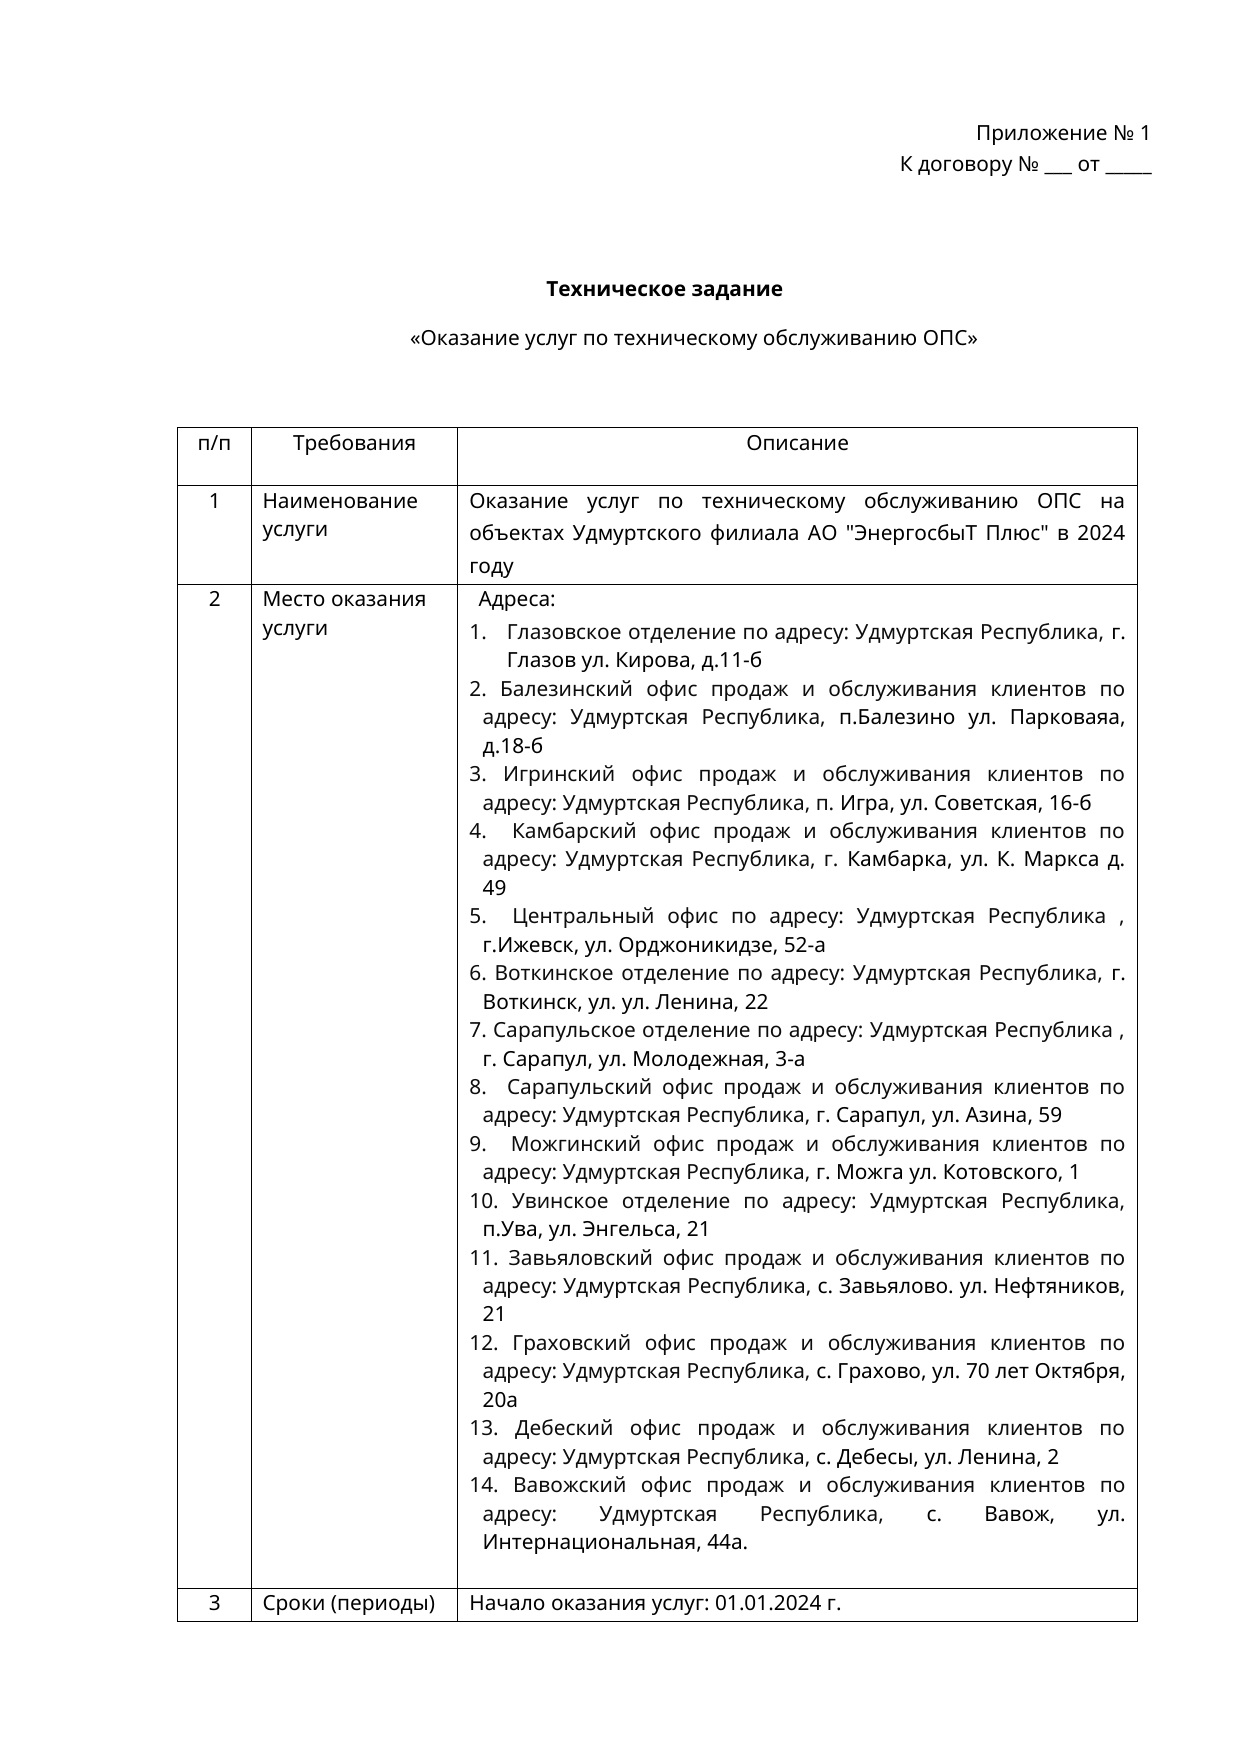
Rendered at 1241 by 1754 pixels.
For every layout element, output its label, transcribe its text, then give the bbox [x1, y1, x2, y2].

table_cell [252, 1589, 457, 1621]
table_header п/п [178, 428, 251, 485]
table_cell 3 [178, 1589, 251, 1621]
table_cell 2 [178, 585, 251, 1587]
text «Оказание услуг по техническому обслуживанию ОПС» [177, 323, 1152, 352]
table_header Описание [458, 428, 1137, 485]
table_header Требования [252, 428, 457, 485]
table_cell Наименование услуги [252, 486, 457, 583]
table_cell Место оказания услуги [252, 585, 457, 1587]
text К договору № ___ от _____ [177, 149, 1152, 177]
text Приложение № 1 [177, 118, 1152, 147]
text Техническое задание [177, 274, 1152, 302]
table_cell 1 [178, 486, 251, 583]
table_cell Адреса: Глазовское отделение по адресу: Удмуртская Республика, г. Глазов ул. Кирова, д.11-б 2. Балезинский офис продаж и обслуживания клиентов по адресу: Удмуртская Республика, п.Балезино ул. Парковаяа, д.18-б 3. Игринский офис продаж и обслуживания клиентов по адресу: Удмуртская Республика, п. Игра, ул. Советская, 16-б 4. Камбарский офис продаж и обслуживания клиентов по адресу: Удмуртская Республика, г. Камбарка, ул. К. Маркса д. 49 5. Центральный офис по адресу: Удмуртская Республика , г.Ижевск, ул. Орджоникидзе, 52-а 6. Воткинское отделение по адресу: Удмуртская Республика, г. Воткинск, ул. ул. Ленина, 22 7. Сарапульское отделение по адресу: Удмуртская Республика , г. Сарапул, ул. Молодежная, 3-а 8. Сарапульский офис продаж и обслуживания клиентов по адресу: Удмуртская Республика, г. Сарапул, ул. Азина, 59 9. Можгинский офис продаж и обслуживания клиентов по адресу: Удмуртская Республика, г. Можга ул. Котовского, 1 10. Увинское отделение по адресу: Удмуртская Республика, п.Ува, ул. Энгельса, 21 11. Завьяловский офис продаж и обслуживания клиентов по адресу: Удмуртская Республика, с. Завьялово. ул. Нефтяников, 21 12. Граховский офис продаж и обслуживания клиентов по адресу: Удмуртская Республика, с. Грахово, ул. 70 лет Октября, 20а 13. Дебеский офис продаж и обслуживания клиентов по адресу: Удмуртская Республика, с. Дебесы, ул. Ленина, 2 14. Вавожский офис продаж и обслуживания клиентов по адресу: Удмуртская Республика, с. Вавож, ул. Интернациональная, 44а. [458, 585, 1137, 1587]
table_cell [458, 1589, 1137, 1621]
table_cell Оказание услуг по техническому обслуживанию ОПС на объектах Удмуртского филиала АО "ЭнергосбыТ Плюс" в 2024 году [458, 486, 1137, 583]
